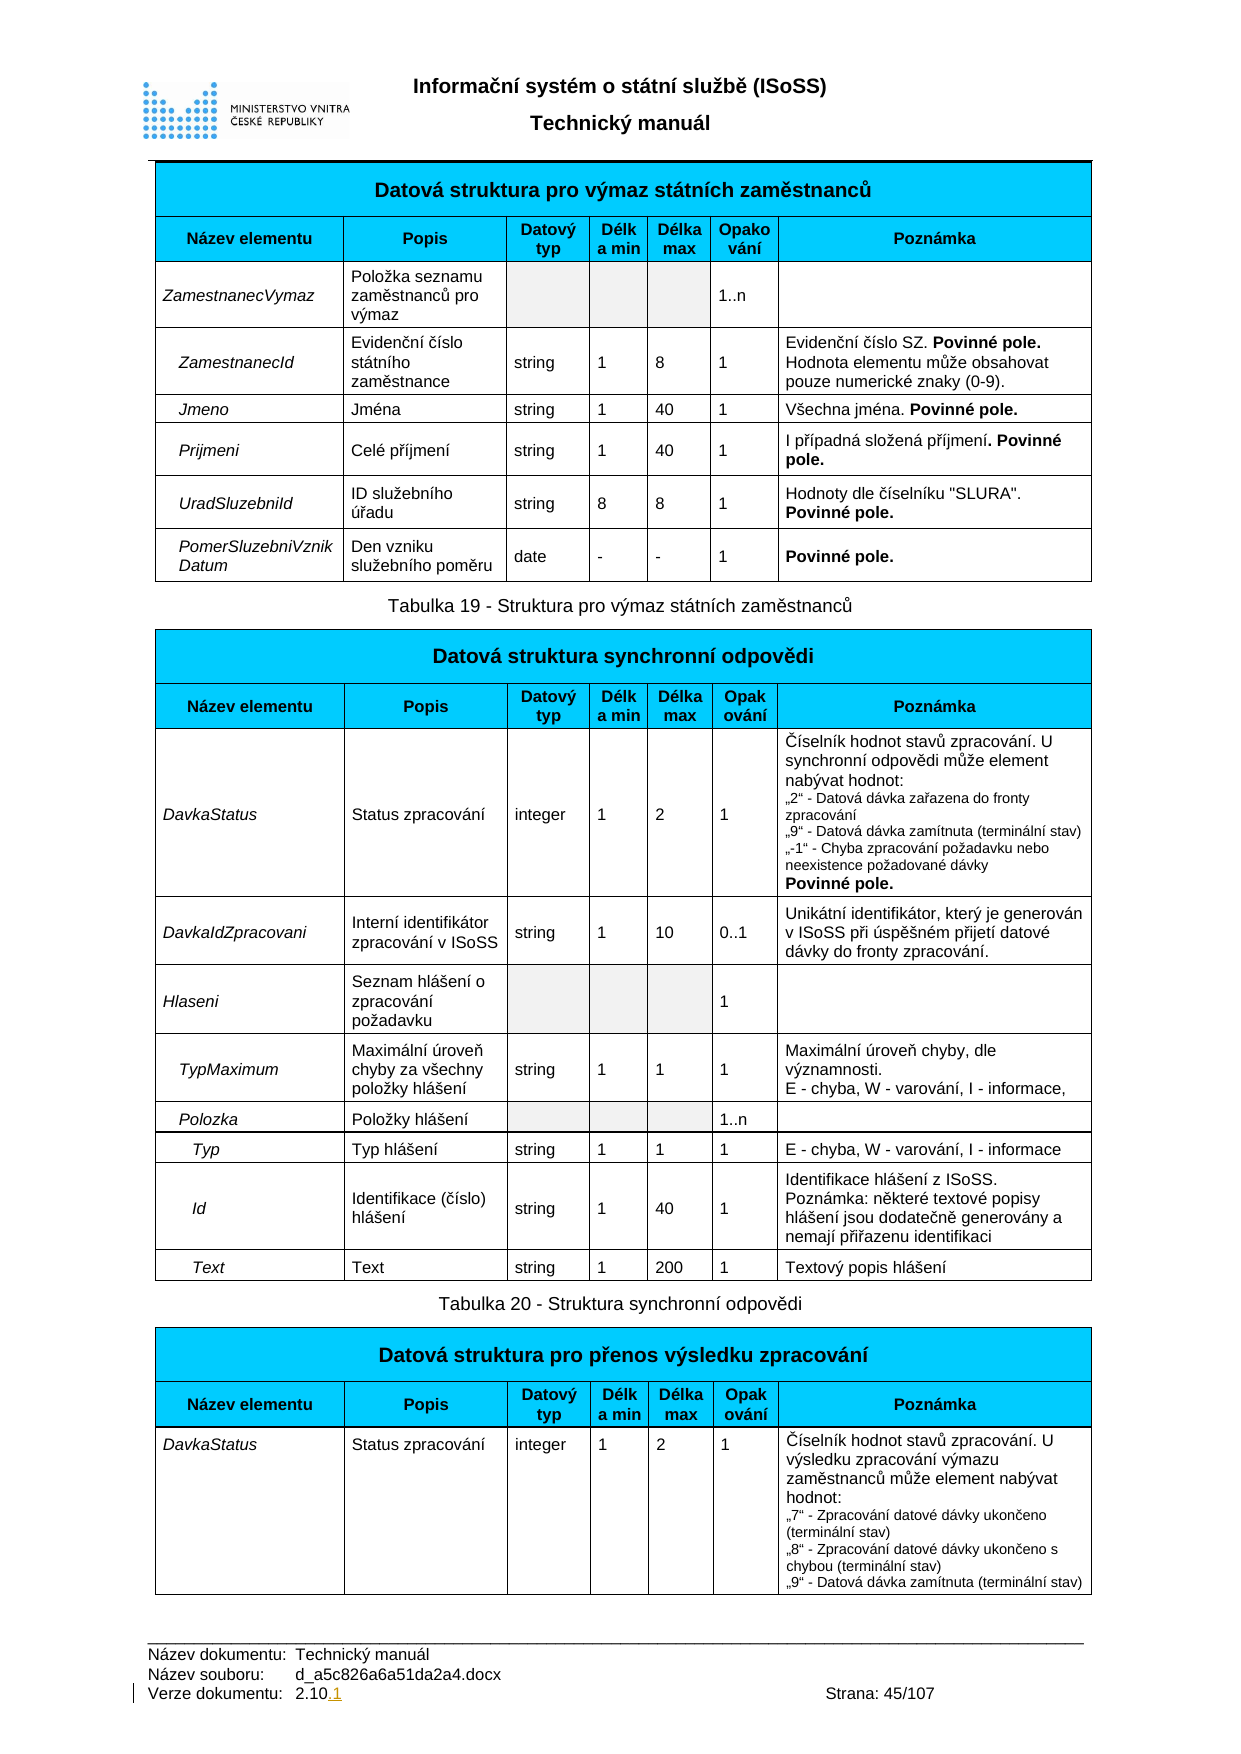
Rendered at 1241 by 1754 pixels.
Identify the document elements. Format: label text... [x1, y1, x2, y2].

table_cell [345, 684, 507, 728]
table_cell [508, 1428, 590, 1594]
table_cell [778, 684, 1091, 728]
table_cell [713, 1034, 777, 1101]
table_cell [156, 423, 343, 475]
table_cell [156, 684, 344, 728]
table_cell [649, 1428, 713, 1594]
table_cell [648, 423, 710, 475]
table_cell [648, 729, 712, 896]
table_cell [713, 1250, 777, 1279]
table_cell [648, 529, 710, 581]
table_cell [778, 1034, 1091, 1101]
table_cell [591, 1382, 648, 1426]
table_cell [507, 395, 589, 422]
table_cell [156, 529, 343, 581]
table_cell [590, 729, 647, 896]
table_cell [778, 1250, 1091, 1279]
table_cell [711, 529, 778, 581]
text Tabulka 20 - Struktura synchronní odpovědi [148, 1293, 1093, 1314]
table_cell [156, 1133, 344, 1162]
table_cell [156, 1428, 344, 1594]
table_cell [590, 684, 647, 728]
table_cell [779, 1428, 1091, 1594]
picture [143, 82, 350, 139]
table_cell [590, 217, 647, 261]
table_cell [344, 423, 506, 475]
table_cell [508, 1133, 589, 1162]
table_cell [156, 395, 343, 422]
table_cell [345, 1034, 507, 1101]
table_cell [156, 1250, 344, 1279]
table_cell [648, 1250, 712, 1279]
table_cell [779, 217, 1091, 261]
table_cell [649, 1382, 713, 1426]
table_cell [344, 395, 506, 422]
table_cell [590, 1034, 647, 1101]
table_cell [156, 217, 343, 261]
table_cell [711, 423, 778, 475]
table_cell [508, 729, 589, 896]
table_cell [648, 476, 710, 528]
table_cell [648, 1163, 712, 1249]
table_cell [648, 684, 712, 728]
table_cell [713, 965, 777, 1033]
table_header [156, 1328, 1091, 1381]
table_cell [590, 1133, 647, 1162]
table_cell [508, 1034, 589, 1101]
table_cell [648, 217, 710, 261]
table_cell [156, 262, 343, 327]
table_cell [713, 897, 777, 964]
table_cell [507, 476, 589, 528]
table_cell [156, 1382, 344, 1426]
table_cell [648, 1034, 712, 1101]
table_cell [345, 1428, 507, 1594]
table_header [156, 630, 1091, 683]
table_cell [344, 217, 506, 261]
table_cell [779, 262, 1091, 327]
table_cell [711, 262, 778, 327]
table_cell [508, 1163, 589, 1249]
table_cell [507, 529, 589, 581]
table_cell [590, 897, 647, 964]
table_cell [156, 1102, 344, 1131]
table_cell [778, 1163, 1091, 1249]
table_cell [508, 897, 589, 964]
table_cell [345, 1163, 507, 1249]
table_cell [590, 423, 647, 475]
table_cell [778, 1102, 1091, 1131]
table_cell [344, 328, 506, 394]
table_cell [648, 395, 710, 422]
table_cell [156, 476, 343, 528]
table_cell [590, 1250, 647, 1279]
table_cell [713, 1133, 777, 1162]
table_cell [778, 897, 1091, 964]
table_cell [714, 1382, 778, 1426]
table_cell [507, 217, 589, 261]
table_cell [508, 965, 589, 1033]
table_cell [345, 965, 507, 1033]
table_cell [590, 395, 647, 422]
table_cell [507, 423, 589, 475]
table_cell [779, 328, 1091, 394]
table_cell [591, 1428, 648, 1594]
text Tabulka 19 - Struktura pro výmaz státních zaměstnanců [148, 595, 1093, 616]
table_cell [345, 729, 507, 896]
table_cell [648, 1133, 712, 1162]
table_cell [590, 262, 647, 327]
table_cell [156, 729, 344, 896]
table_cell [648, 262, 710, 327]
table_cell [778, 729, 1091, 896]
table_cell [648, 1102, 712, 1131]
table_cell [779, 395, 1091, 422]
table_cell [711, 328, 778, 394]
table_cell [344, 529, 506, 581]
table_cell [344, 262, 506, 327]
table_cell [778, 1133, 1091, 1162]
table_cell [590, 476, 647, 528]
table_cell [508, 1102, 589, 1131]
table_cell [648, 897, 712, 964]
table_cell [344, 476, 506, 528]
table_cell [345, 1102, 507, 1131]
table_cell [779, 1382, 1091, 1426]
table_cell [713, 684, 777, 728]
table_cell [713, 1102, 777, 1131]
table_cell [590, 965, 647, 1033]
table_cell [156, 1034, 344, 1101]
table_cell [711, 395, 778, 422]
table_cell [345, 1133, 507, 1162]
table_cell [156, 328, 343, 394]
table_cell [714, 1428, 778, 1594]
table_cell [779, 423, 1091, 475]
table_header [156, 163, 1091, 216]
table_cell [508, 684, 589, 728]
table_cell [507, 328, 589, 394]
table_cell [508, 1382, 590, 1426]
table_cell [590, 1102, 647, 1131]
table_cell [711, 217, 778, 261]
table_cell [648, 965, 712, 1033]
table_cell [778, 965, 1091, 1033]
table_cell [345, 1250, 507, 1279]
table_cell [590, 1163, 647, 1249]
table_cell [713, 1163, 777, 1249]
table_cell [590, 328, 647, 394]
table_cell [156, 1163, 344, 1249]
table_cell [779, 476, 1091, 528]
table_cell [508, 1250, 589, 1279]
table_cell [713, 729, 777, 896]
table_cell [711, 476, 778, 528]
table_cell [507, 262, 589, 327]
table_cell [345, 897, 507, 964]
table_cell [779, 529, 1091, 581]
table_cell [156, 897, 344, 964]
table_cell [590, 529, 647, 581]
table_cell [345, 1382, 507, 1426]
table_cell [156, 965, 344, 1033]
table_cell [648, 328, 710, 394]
